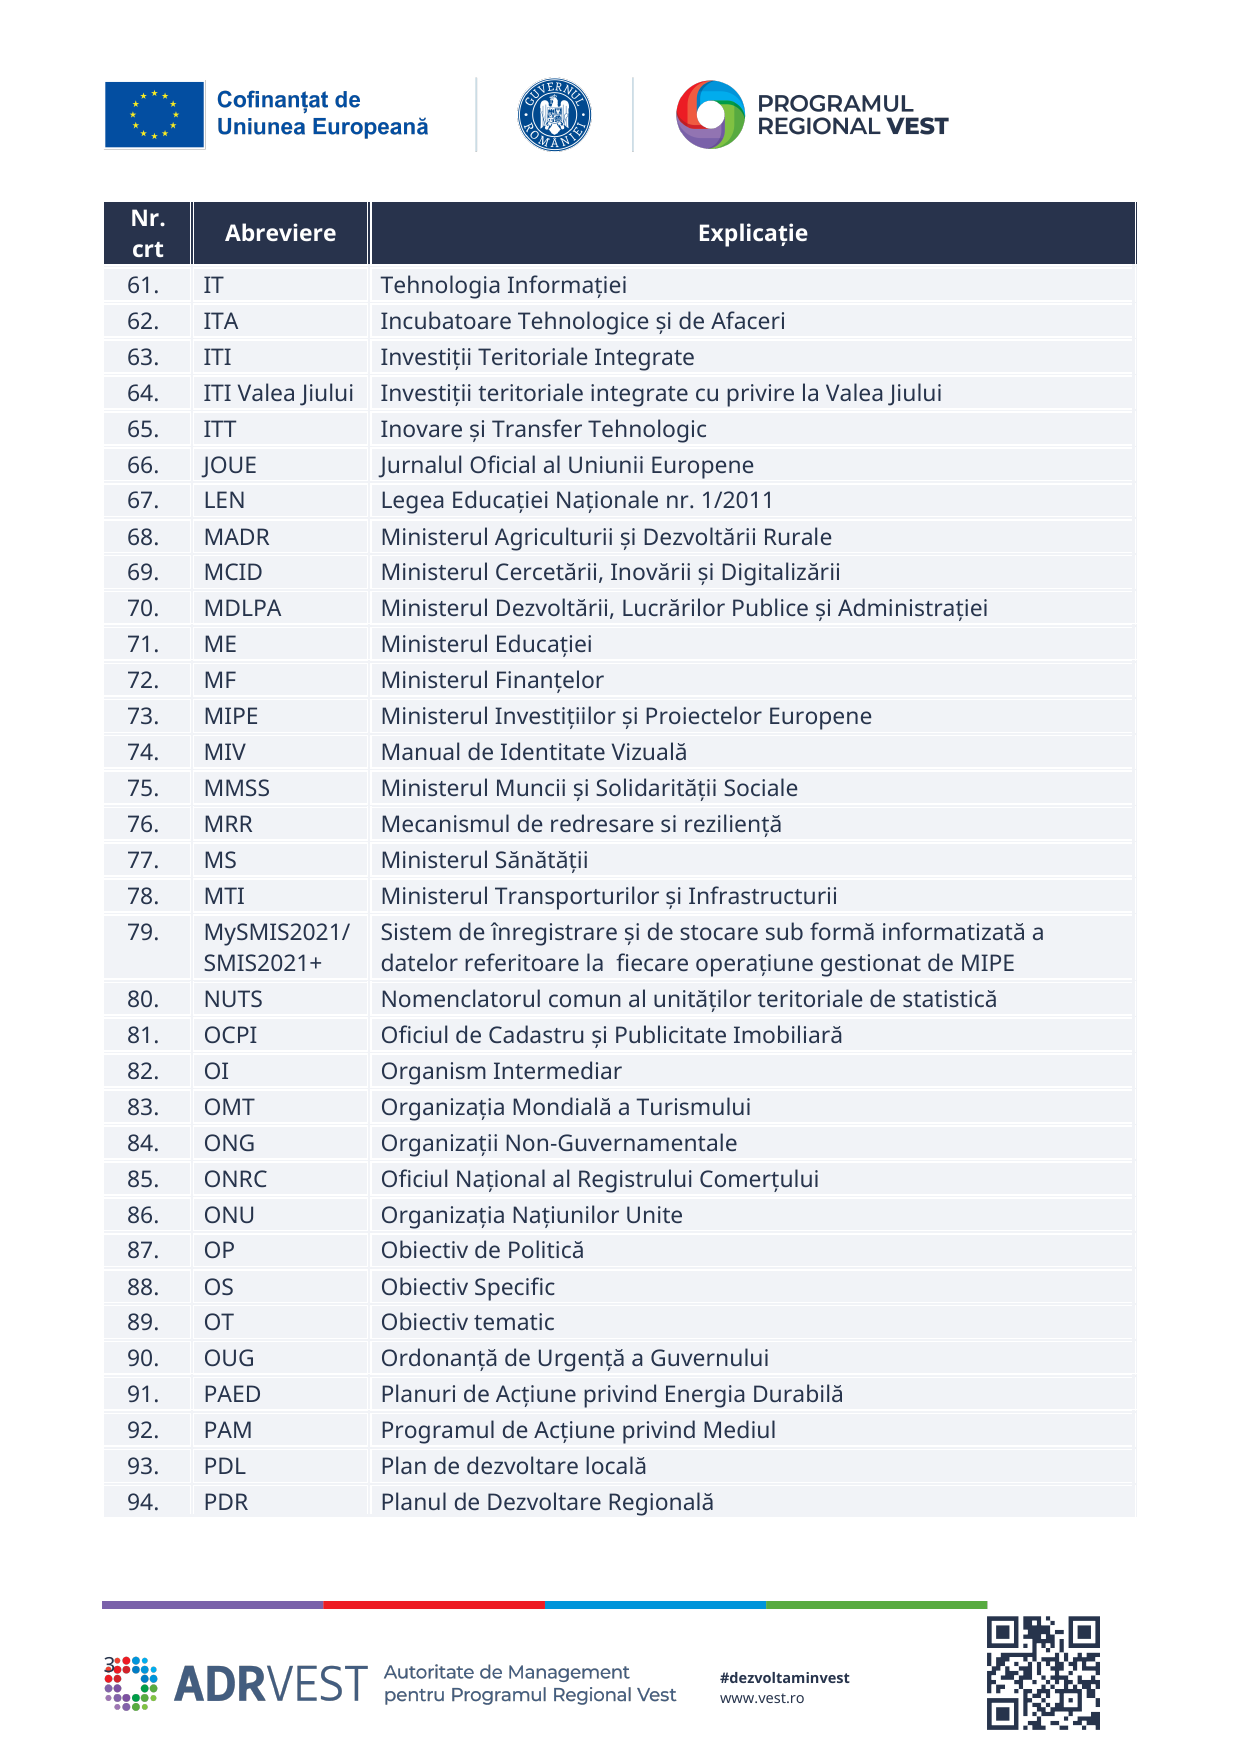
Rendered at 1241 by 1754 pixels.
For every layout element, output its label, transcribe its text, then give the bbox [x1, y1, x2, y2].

table_cell [104, 269, 190, 300]
table_cell Planul de Dezvoltare Regională [369, 1481, 1137, 1517]
picture [103, 77, 949, 152]
table_cell MS [194, 844, 367, 875]
table_cell [104, 341, 190, 372]
table_cell Oficiul Național al Registrului Comerțului [369, 1158, 1137, 1194]
table_cell Ministerul Cercetării, Inovării și Digitalizării [369, 552, 1137, 588]
table_cell ONG [194, 1127, 367, 1158]
table_cell Inovare şi Transfer Tehnologic [369, 408, 1137, 444]
table_cell [104, 592, 190, 623]
picture [42, 1601, 544, 1609]
table_cell [104, 305, 190, 336]
table_cell [104, 880, 190, 911]
table_cell MMSS [194, 772, 367, 803]
table_cell Mecanismul de redresare si reziliență [369, 803, 1137, 839]
table_cell [104, 413, 190, 444]
table_cell Oficiul de Cadastru și Publicitate Imobiliară [369, 1014, 1137, 1050]
table_cell [104, 916, 190, 978]
table_cell Ministerul Transporturilor și Infrastructurii [369, 875, 1137, 911]
table_cell OMT [194, 1091, 367, 1122]
table_cell Ministerul Agriculturii și Dezvoltării Rurale [369, 516, 1137, 552]
table_cell Obiectiv de Politică [369, 1230, 1137, 1266]
table_cell [104, 1414, 190, 1445]
table_cell [104, 664, 190, 695]
table_cell Manual de Identitate Vizuală [369, 731, 1137, 767]
table_cell Investiții teritoriale integrate cu privire la Valea Jiului [369, 372, 1137, 408]
table_cell MySMIS2021/SMIS2021+ [194, 916, 367, 978]
table_cell Programul de Acțiune privind Mediul [369, 1410, 1137, 1445]
table_cell Obiectiv Specific [369, 1266, 1137, 1302]
table_cell Incubatoare Tehnologice şi de Afaceri [369, 300, 1137, 336]
table_cell NUTS [194, 983, 367, 1014]
table_cell Investiții Teritoriale Integrate [369, 336, 1137, 372]
table_cell PDR [192, 1481, 369, 1517]
table_cell MF [194, 664, 367, 695]
table_cell Organizații Non-Guvernamentale [369, 1122, 1137, 1158]
table_cell IT [194, 269, 367, 300]
table_cell [104, 983, 190, 1014]
table_cell Plan de dezvoltare locală [369, 1445, 1137, 1481]
table_cell MCID [194, 556, 367, 588]
picture [93, 1653, 683, 1715]
table_header Explicație [372, 202, 1135, 264]
table_cell [104, 1127, 190, 1158]
table_cell Legea Educației Naționale nr. 1/2011 [369, 480, 1137, 516]
table_cell Ministerul Investițiilor și Proiectelor Europene [369, 695, 1137, 731]
table_cell [104, 1235, 190, 1266]
table_cell PDL [194, 1450, 367, 1481]
table_cell Obiectiv tematic [369, 1302, 1137, 1338]
table_cell [104, 1342, 190, 1373]
table_cell Jurnalul Oficial al Uniunii Europene [369, 444, 1137, 480]
table_cell LEN [194, 485, 367, 516]
table_cell Ordonanță de Urgență a Guvernului [369, 1338, 1137, 1373]
table_cell Organism Intermediar [369, 1050, 1137, 1086]
table_cell Ministerul Muncii și Solidarității Sociale [369, 767, 1137, 803]
table_header Abreviere [194, 202, 367, 264]
table_cell ONU [194, 1199, 367, 1230]
table_cell OT [194, 1306, 367, 1338]
table_cell [104, 1199, 190, 1230]
table_cell [104, 1481, 192, 1517]
table_cell OUG [194, 1342, 367, 1373]
table_cell [104, 808, 190, 839]
table_cell OI [194, 1055, 367, 1086]
table_cell [104, 1271, 190, 1302]
table_cell OCPI [194, 1019, 367, 1050]
table_cell PAM [194, 1414, 367, 1445]
table_cell ITT [194, 413, 367, 444]
table_cell Ministerul Finanțelor [369, 660, 1137, 695]
table_cell MIV [194, 736, 367, 767]
table_cell [104, 736, 190, 767]
table_cell MRR [194, 808, 367, 839]
table_cell [104, 1163, 190, 1194]
table_cell MADR [194, 521, 367, 552]
table_cell ITI [194, 341, 367, 372]
table_cell [104, 485, 190, 516]
table_cell Tehnologia Informației [369, 264, 1137, 300]
table_cell Nomenclatorul comun al unităților teritoriale de statistică [369, 978, 1137, 1014]
table_cell MDLPA [194, 592, 367, 623]
table_cell ITA [194, 305, 367, 336]
table_cell [104, 772, 190, 803]
table_cell JOUE [194, 449, 367, 480]
table_cell Ministerul Educației [369, 624, 1137, 659]
table_cell [104, 449, 190, 480]
table_cell ITI Valea Jiului [194, 377, 367, 408]
table_cell [104, 1306, 190, 1338]
table_cell Organizația Națiunilor Unite [369, 1194, 1137, 1230]
table_cell Organizația Mondială a Turismului [369, 1086, 1137, 1122]
table_cell [104, 556, 190, 588]
table_cell MIPE [194, 700, 367, 731]
table_cell Ministerul Dezvoltării, Lucrărilor Publice și Administrației [369, 588, 1137, 623]
table_cell [104, 844, 190, 875]
table_cell Ministerul Sănătății [369, 839, 1137, 875]
table_cell [104, 1091, 190, 1122]
table_cell OS [194, 1271, 367, 1302]
table_cell [104, 700, 190, 731]
table_cell [104, 1055, 190, 1086]
table_cell PAED [194, 1378, 367, 1409]
table_cell MTI [194, 880, 367, 911]
table_cell [104, 628, 190, 659]
table_cell [104, 1019, 190, 1050]
table_cell Planuri de Acțiune privind Energia Durabilă [369, 1374, 1137, 1409]
table_cell [104, 1378, 190, 1409]
table_header Nr. crt [104, 202, 190, 264]
table_cell [104, 521, 190, 552]
table_cell ME [194, 628, 367, 659]
table_cell [104, 377, 190, 408]
table_cell ONRC [194, 1163, 367, 1194]
table_cell Sistem de înregistrare și de stocare sub formă informatizată a datelor referitoare la fiecare operațiune gestionat de MIPE [369, 911, 1137, 978]
table_cell OP [194, 1235, 367, 1266]
table_cell [104, 1450, 190, 1481]
picture [767, 1601, 1109, 1739]
